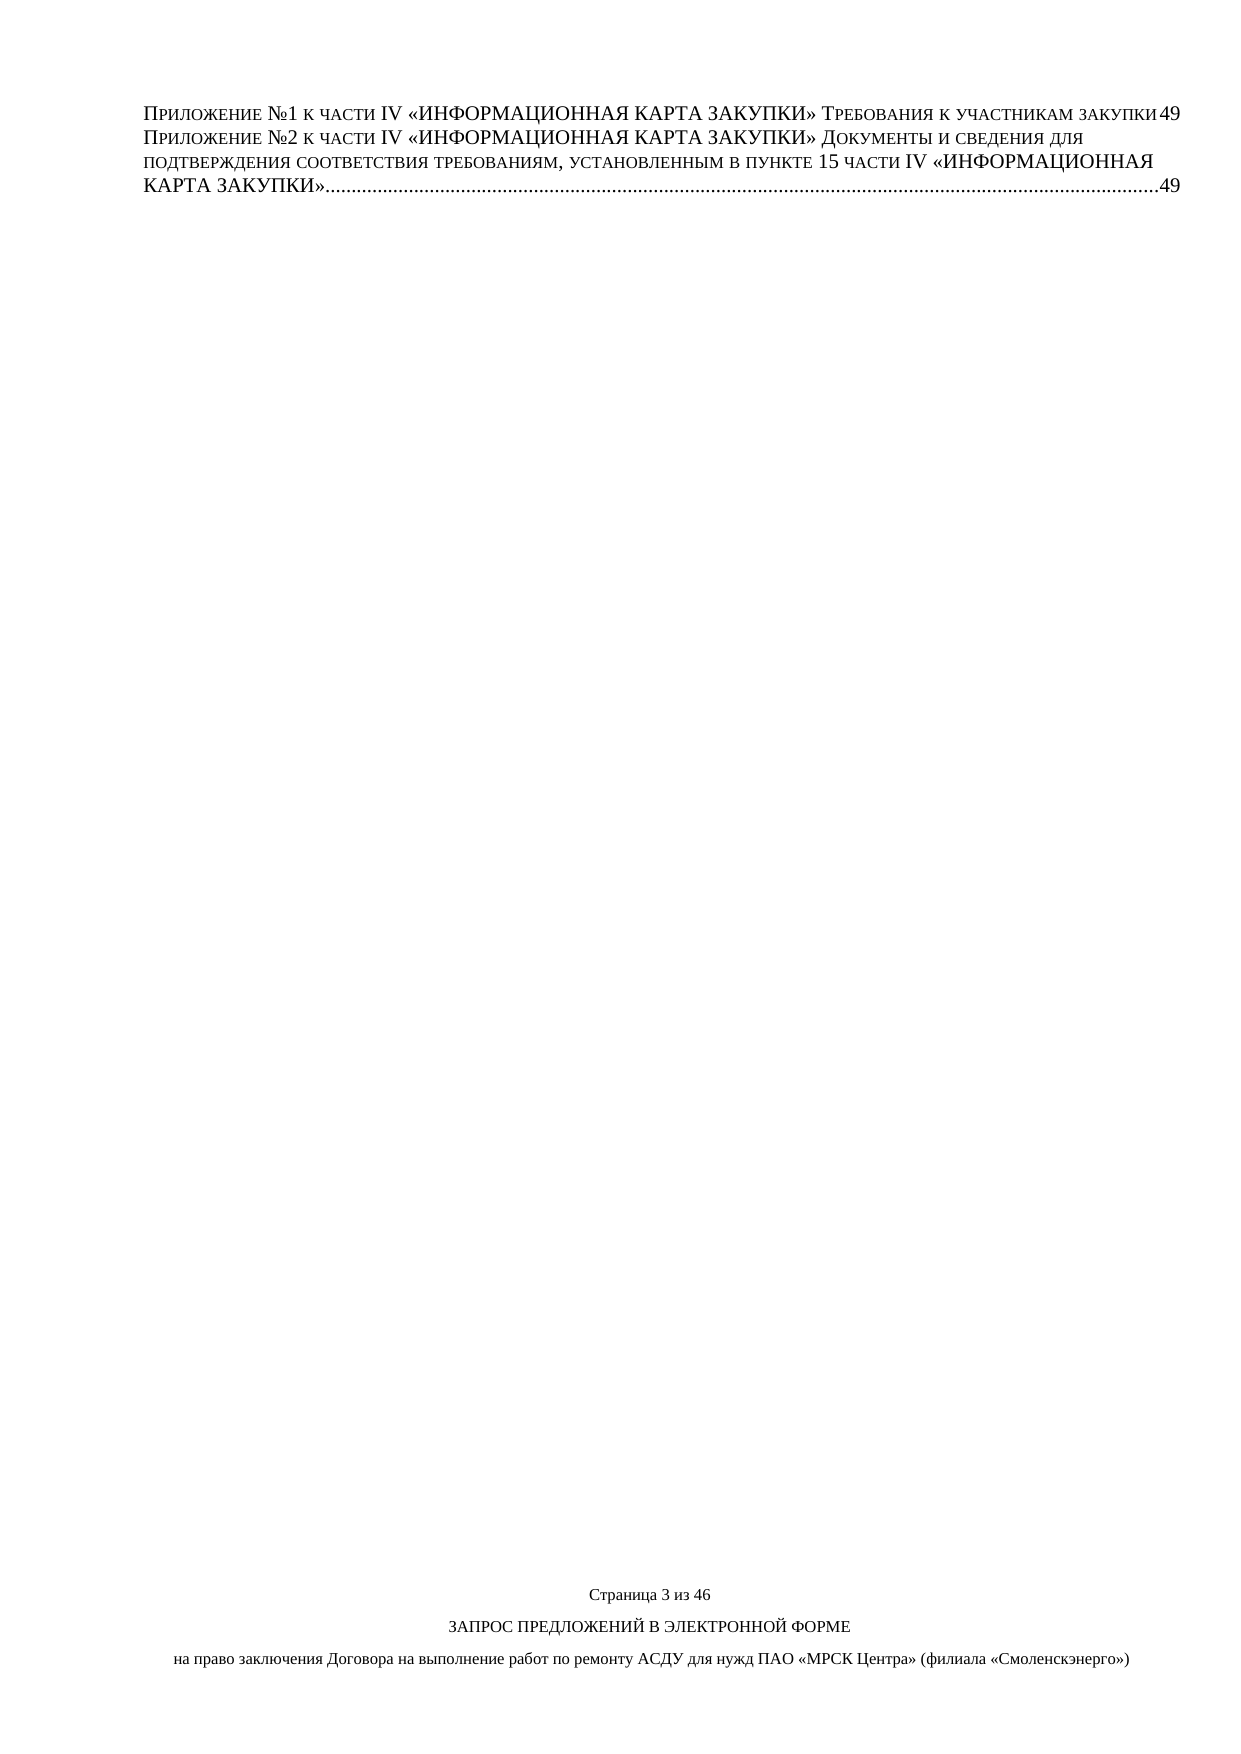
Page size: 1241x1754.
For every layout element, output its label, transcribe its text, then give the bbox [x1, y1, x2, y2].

text Приложение №1 к части IV «ИНФОРМАЦИОННАЯ КАРТА ЗАКУПКИ» Требования к участникам закупки 49 [143, 101, 1181, 125]
text Приложение №2 к части IV «ИНФОРМАЦИОННАЯ КАРТА ЗАКУПКИ» Документы и сведения для подтверждения соответствия требованиям, установленным в пункте 15 части IV «ИНФОРМАЦИОННАЯ КАРТА ЗАКУПКИ» 49 [143, 125, 1181, 197]
